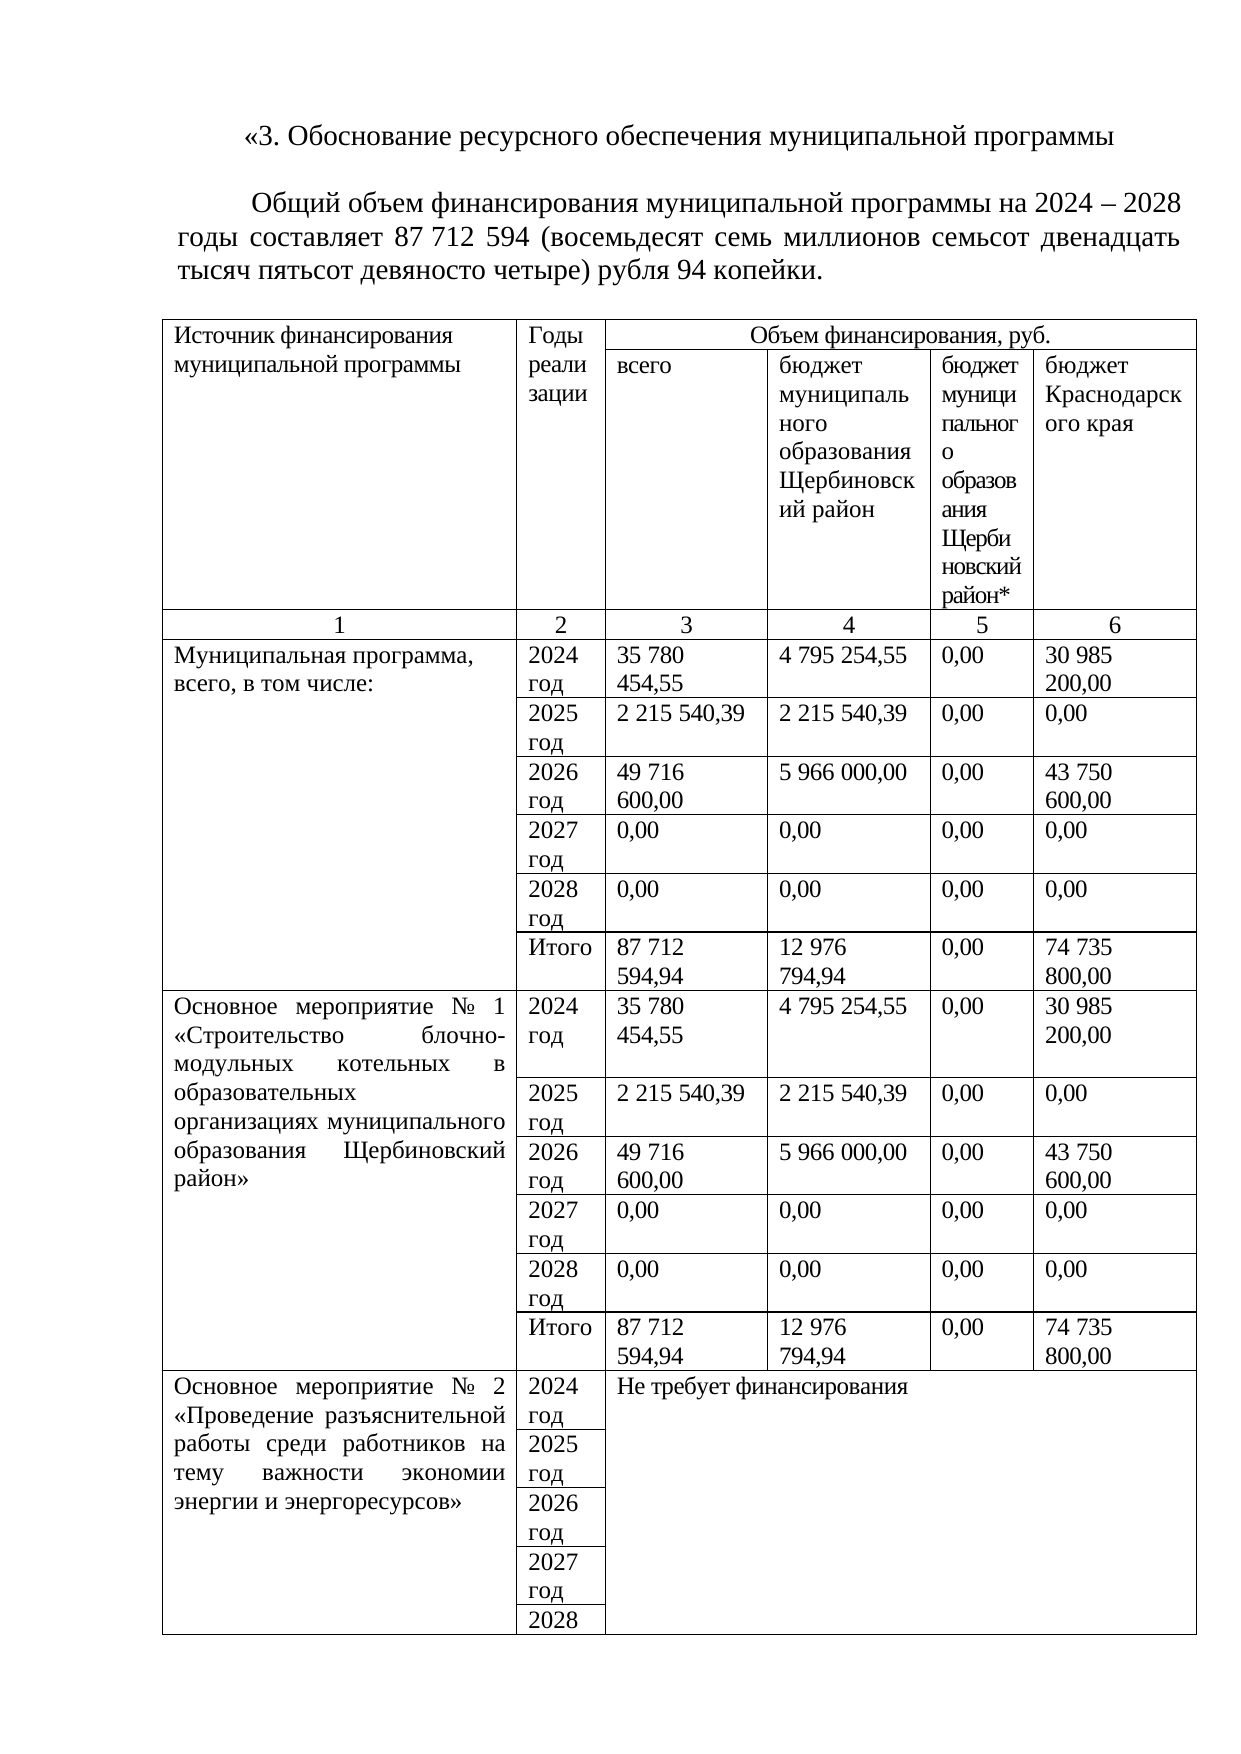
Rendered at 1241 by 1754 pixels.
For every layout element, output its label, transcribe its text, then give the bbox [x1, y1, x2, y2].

table_cell 2025 год [517, 1430, 605, 1487]
table_cell 0,00 [1034, 1254, 1196, 1311]
table_cell 2 215 540,39 [768, 1078, 930, 1136]
table_cell 49 716 600,00 [606, 757, 767, 814]
table_cell 2 215 540,39 [606, 1078, 767, 1136]
table_cell 0,00 [931, 874, 1033, 931]
table_cell 3 [606, 610, 767, 639]
table_cell 43 750 600,00 [1034, 1137, 1196, 1194]
table_cell 87 712 594,94 [606, 1313, 767, 1370]
table_cell 0,00 [931, 991, 1033, 1077]
table_cell 0,00 [931, 1078, 1033, 1136]
table_cell 49 716 600,00 [606, 1137, 767, 1194]
table_cell 0,00 [1034, 698, 1196, 756]
table_cell 0,00 [931, 698, 1033, 756]
table_cell 2026 год [517, 1137, 605, 1194]
table_cell 2 215 540,39 [768, 698, 930, 756]
table_header Объем финансирования, руб. [606, 320, 1196, 349]
table_cell 0,00 [1034, 874, 1196, 931]
table_cell 5 966 000,00 [768, 1137, 930, 1194]
table_cell 0,00 [931, 933, 1033, 990]
table_cell 0,00 [1034, 1078, 1196, 1136]
table_cell 0,00 [768, 874, 930, 931]
table_cell 2028 год [517, 1254, 605, 1311]
table_cell 2 215 540,39 [606, 698, 767, 756]
table_header Источник финансирования муниципальной программы [163, 320, 516, 609]
table_cell 0,00 [931, 1254, 1033, 1311]
table_cell 0,00 [768, 815, 930, 873]
table_cell 0,00 [931, 757, 1033, 814]
table_cell 74 735 800,00 [1034, 1313, 1196, 1370]
table_cell 0,00 [606, 1195, 767, 1253]
table_cell 2028 год [517, 1605, 605, 1634]
table_cell 2024 год [517, 640, 605, 697]
table_cell 43 750 600,00 [1034, 757, 1196, 814]
table_cell всего [606, 350, 767, 609]
table_cell 12 976 794,94 [768, 1313, 930, 1370]
table_cell 0,00 [1034, 815, 1196, 873]
text Общий объем финансирования муниципальной программы на 2024 – 2028 годы составляет 87 712 594 (восемьдесят семь миллионов семьсот двенадцать тысяч пятьсот девяносто четыре) рубля 94 копейки. [177, 185, 1181, 286]
table_cell 1 [163, 610, 516, 639]
table_cell 2027 год [517, 1547, 605, 1604]
table_cell 35 780 454,55 [606, 640, 767, 697]
table_cell 2025 год [517, 698, 605, 756]
table_cell 30 985 200,00 [1034, 640, 1196, 697]
table_cell 0,00 [931, 1137, 1033, 1194]
table_cell 2024 год [517, 991, 605, 1077]
table_cell 2024 год [517, 1371, 605, 1428]
table_cell 87 712 594,94 [606, 933, 767, 990]
table_cell 0,00 [931, 1313, 1033, 1370]
table_cell 0,00 [931, 815, 1033, 873]
table_cell Основное мероприятие № 2 «Проведение разъяснительной работы среди работников на тему важности экономии энергии и энергоресурсов» [163, 1371, 516, 1634]
table_cell 2 [517, 610, 605, 639]
table_cell 2027 год [517, 1195, 605, 1253]
table_cell 30 985 200,00 [1034, 991, 1196, 1077]
table_cell 4 795 254,55 [768, 991, 930, 1077]
text «3. Обоснование ресурсного обеспечения муниципальной программы [177, 118, 1181, 152]
table_cell Основное мероприятие № 1 «Строительство блочно-модульных котельных в образовательных организациях муниципального образования Щербиновский район» [163, 991, 516, 1370]
table_cell Не требует финансирования [606, 1371, 1196, 1634]
table_cell 0,00 [768, 1195, 930, 1253]
table_cell 2027 год [517, 815, 605, 873]
table_cell 2025 год [517, 1078, 605, 1136]
table_cell 6 [1034, 610, 1196, 639]
table_cell бюджет муниципального образования Щербиновский район* [931, 350, 1033, 609]
table_cell 0,00 [606, 815, 767, 873]
table_cell 12 976 794,94 [768, 933, 930, 990]
table_cell 0,00 [931, 1195, 1033, 1253]
table_cell Итого [517, 933, 605, 990]
table_cell 0,00 [768, 1254, 930, 1311]
table_cell 5 966 000,00 [768, 757, 930, 814]
table_cell 0,00 [606, 874, 767, 931]
table_cell 2028 год [517, 874, 605, 931]
table_cell 0,00 [1034, 1195, 1196, 1253]
table_cell 5 [931, 610, 1033, 639]
table_cell 2026 год [517, 757, 605, 814]
table_cell Итого [517, 1313, 605, 1370]
table_cell 2026 год [517, 1488, 605, 1546]
table_cell бюджет муниципального образования Щербиновский район [768, 350, 930, 609]
table_cell 74 735 800,00 [1034, 933, 1196, 990]
table_cell 4 795 254,55 [768, 640, 930, 697]
table_header Годы реализации [517, 320, 605, 609]
table_cell бюджет Краснодарского края [1034, 350, 1196, 609]
table_cell Муниципальная программа, всего, в том числе: [163, 640, 516, 990]
table_cell 0,00 [606, 1254, 767, 1311]
table_cell 4 [768, 610, 930, 639]
table_cell 0,00 [931, 640, 1033, 697]
table_cell 35 780 454,55 [606, 991, 767, 1077]
